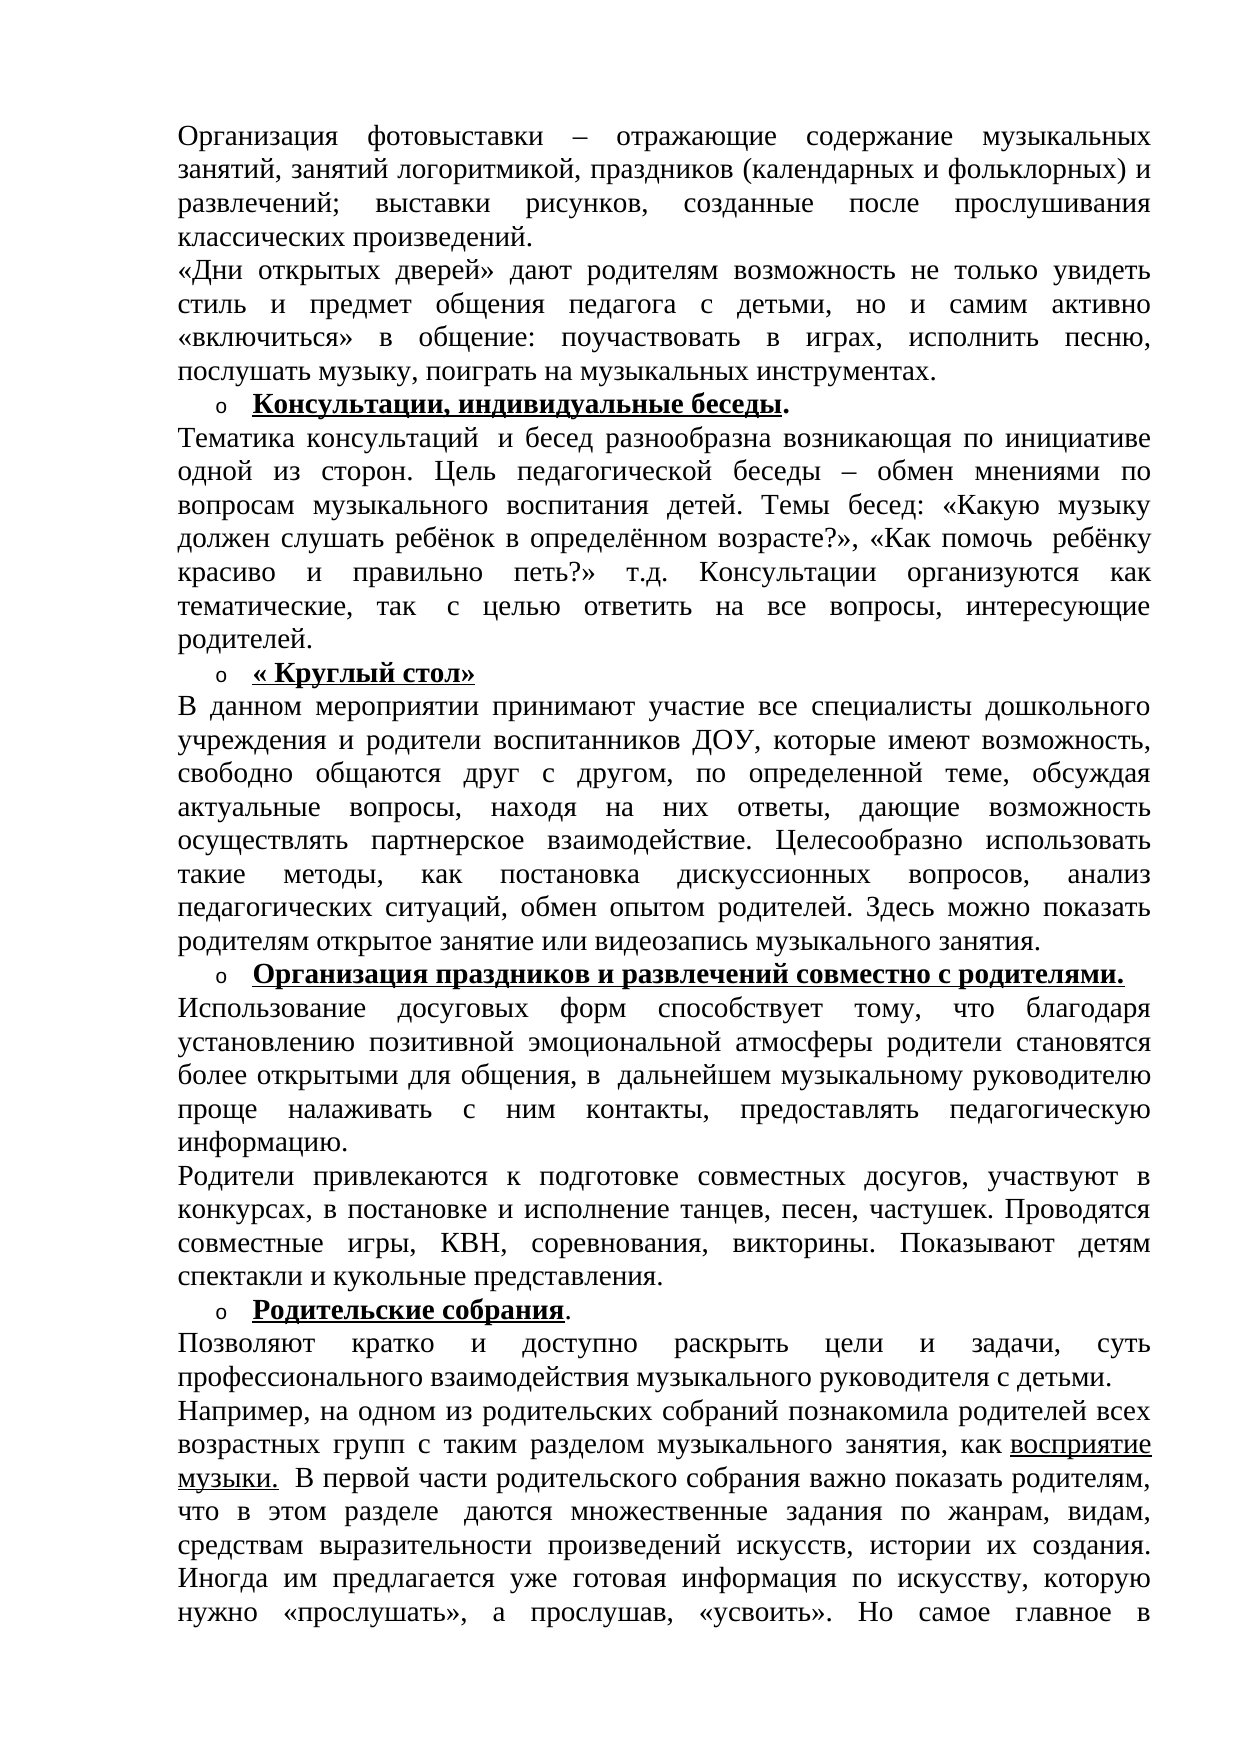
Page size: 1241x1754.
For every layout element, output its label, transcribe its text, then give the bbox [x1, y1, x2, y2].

text Позволяют кратко и доступно раскрыть цели и задачи, суть профессионального взаимодействия музыкального руководителя с детьми. [177, 1326, 1152, 1393]
list « Круглый стол» [215, 655, 1152, 688]
list Консультации, индивидуальные беседы. [215, 386, 1152, 420]
text Организация фотовыставки – отражающие содержание музыкальных занятий, занятий логоритмикой, праздников (календарных и фольклорных) и развлечений; выставки рисунков, созданные после прослушивания классических произведений. [177, 118, 1152, 252]
list Родительские собрания. [215, 1292, 1152, 1326]
text В данном мероприятии принимают участие все специалисты дошкольного учреждения и родители воспитанников ДОУ, которые имеют возможность, свободно общаются друг с другом, по определенной теме, обсуждая актуальные вопросы, находя на них ответы, дающие возможность осуществлять партнерское взаимодействие. Целесообразно использовать такие методы, как постановка дискуссионных вопросов, анализ педагогических ситуаций, обмен опытом родителей. Здесь можно показать родителям открытое занятие или видеозапись музыкального занятия. [177, 688, 1152, 957]
text «Дни открытых дверей» дают родителям возможность не только увидеть стиль и предмет общения педагога с детьми, но и самим активно «включиться» в общение: поучаствовать в играх, исполнить песню, послушать музыку, поиграть на музыкальных инструментах. [177, 252, 1152, 386]
text Тематика консультаций и бесед разнообразна возникающая по инициативе одной из сторон. Цель педагогической беседы – обмен мнениями по вопросам музыкального воспитания детей. Темы бесед: «Какую музыку должен слушать ребёнок в определённом возрасте?», «Как помочь ребёнку красиво и правильно петь?» т.д. Консультации организуются как тематические, так с целью ответить на все вопросы, интересующие родителей. [177, 420, 1152, 655]
list Организация праздников и развлечений совместно с родителями. [215, 957, 1152, 990]
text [177, 1393, 1152, 1627]
text Родители привлекаются к подготовке совместных досугов, участвуют в конкурсах, в постановке и исполнение танцев, песен, частушек. Проводятся совместные игры, КВН, соревнования, викторины. Показывают детям спектакли и кукольные представления. [177, 1158, 1152, 1292]
text Использование досуговых форм способствует тому, что благодаря установлению позитивной эмоциональной атмосферы родители становятся более открытыми для общения, в дальнейшем музыкальному руководителю проще налаживать с ним контакты, предоставлять педагогическую информацию. [177, 990, 1152, 1158]
